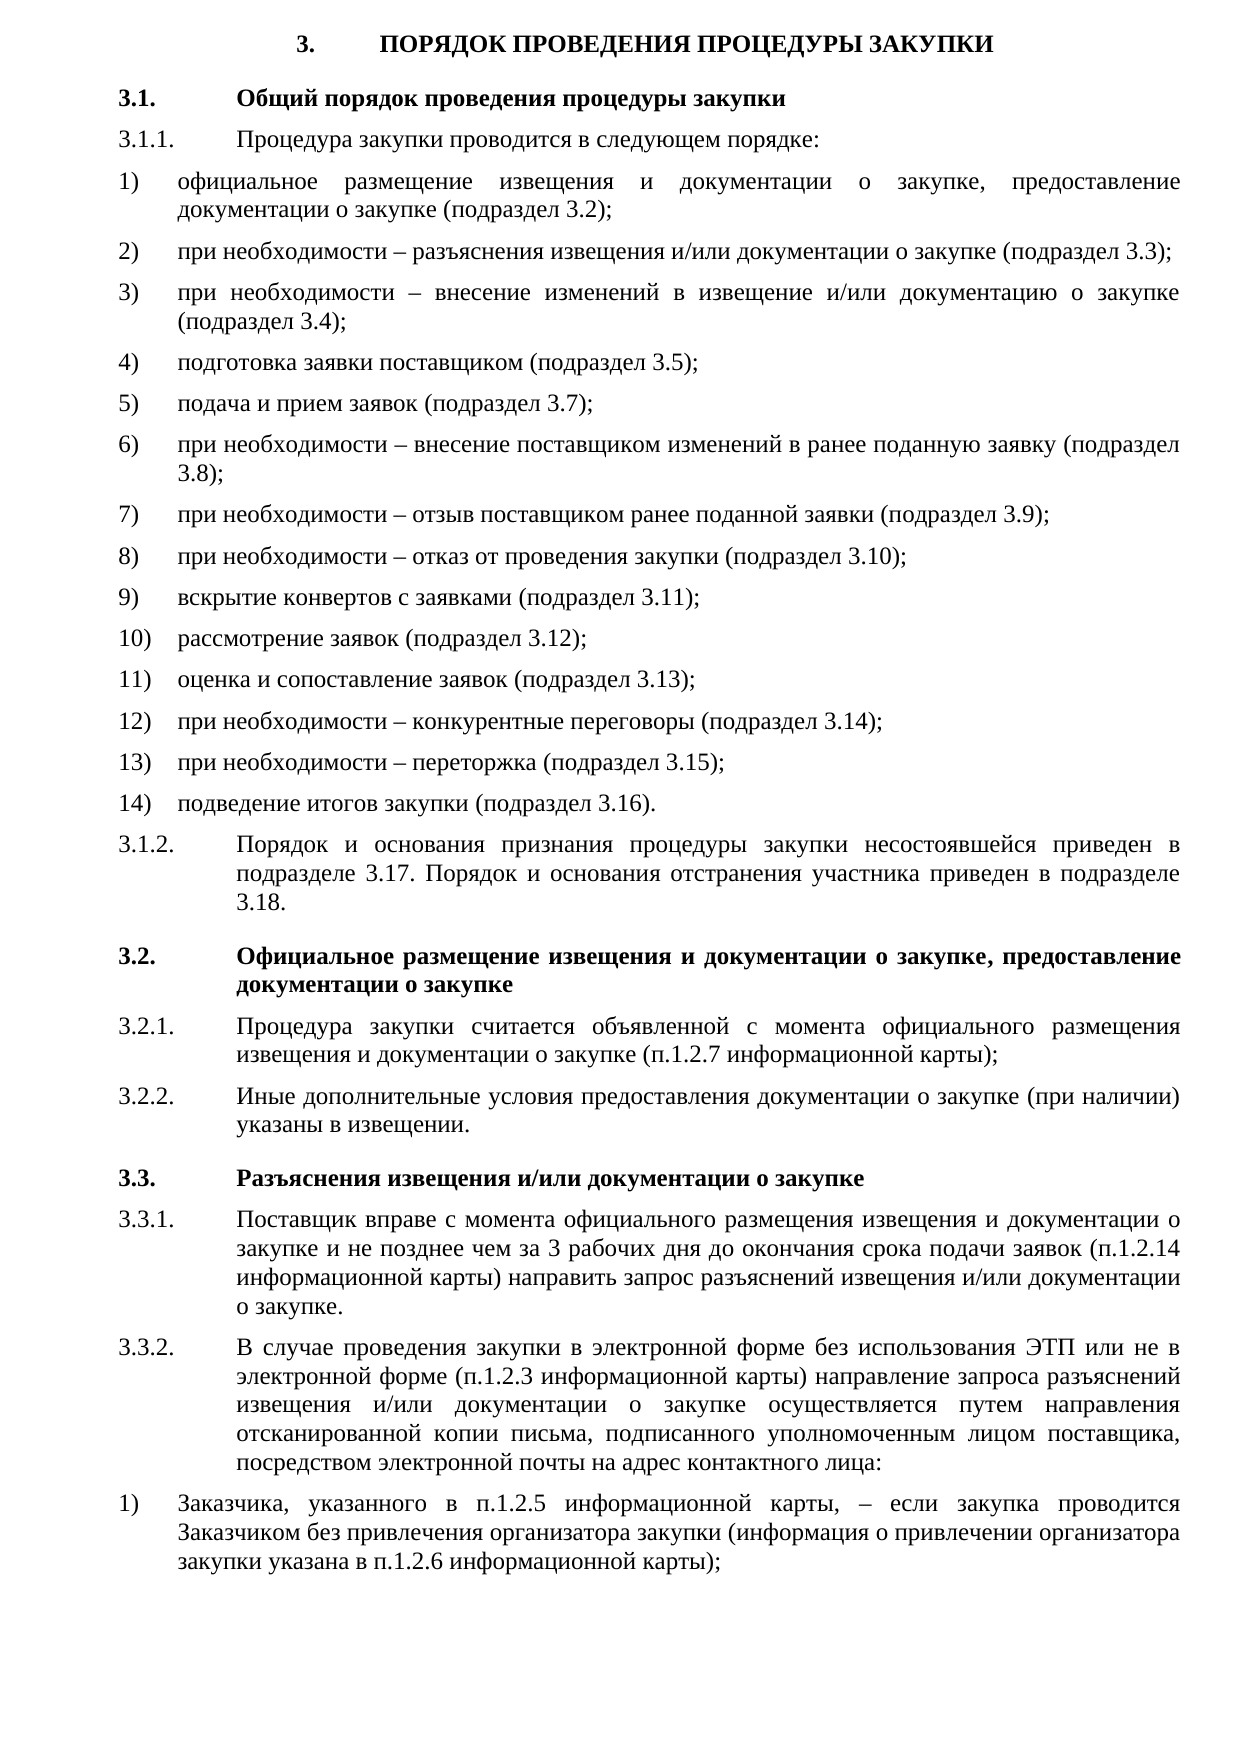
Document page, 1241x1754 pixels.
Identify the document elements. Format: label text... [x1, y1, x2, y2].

text при необходимости – отзыв поставщиком ранее поданной заявки (подраздел 3.9); [118, 499, 1181, 528]
text подготовка заявки поставщиком (подраздел 3.5); [118, 347, 1181, 376]
text подача и прием заявок (подраздел 3.7); [118, 388, 1181, 417]
text при необходимости – внесение поставщиком изменений в ранее поданную заявку (подраздел 3.8); [118, 429, 1181, 487]
text Иные дополнительные условия предоставления документации о закупке (при наличии) указаны в извещении. [118, 1081, 1181, 1138]
text при необходимости – внесение изменений в извещение и/или документацию о закупке (подраздел 3.4); [118, 277, 1181, 334]
text подведение итогов закупки (подраздел 3.16). [118, 788, 1181, 817]
text Процедура закупки считается объявленной с момента официального размещения извещения и документации о закупке (п.1.2.7 информационной карты); [118, 1011, 1181, 1068]
text Заказчика, указанного в п.1.2.5 информационной карты, – если закупка проводится Заказчиком без привлечения организатора закупки (информация о привлечении организатора закупки указана в п.1.2.6 информационной карты); [118, 1488, 1181, 1574]
text при необходимости – разъяснения извещения и/или документации о закупке (подраздел 3.3); [118, 236, 1181, 264]
text при необходимости – конкурентные переговоры (подраздел 3.14); [118, 706, 1181, 734]
text В случае проведения закупки в электронной форме без использования ЭТП или не в электронной форме (п.1.2.3 информационной карты) направление запроса разъяснений извещения и/или документации о закупке осуществляется путем направления отсканированной копии письма, подписанного уполномоченным лицом поставщика, посредством электронной почты на адрес контактного лица: [118, 1332, 1181, 1476]
text официальное размещение извещения и документации о закупке, предоставление документации о закупке (подраздел 3.2); [118, 166, 1181, 223]
text оценка и сопоставление заявок (подраздел 3.13); [118, 664, 1181, 693]
text при необходимости – отказ от проведения закупки (подраздел 3.10); [118, 541, 1181, 569]
text Процедура закупки проводится в следующем порядке: [118, 124, 1181, 153]
text Общий порядок проведения процедуры закупки [118, 83, 1181, 112]
text при необходимости – переторжка (подраздел 3.15); [118, 747, 1181, 776]
text Официальное размещение извещения и документации о закупке, предоставление документации о закупке [118, 941, 1181, 998]
text Порядок проведения процедуры закупки [118, 29, 1181, 58]
text Порядок и основания признания процедуры закупки несостоявшейся приведен в подразделе 3.17. Порядок и основания отстранения участника приведен в подразделе 3.18. [118, 829, 1181, 916]
text Поставщик вправе с момента официального размещения извещения и документации о закупке и не позднее чем за 3 рабочих дня до окончания срока подачи заявок (п.1.2.14 информационной карты) направить запрос разъяснений извещения и/или документации о закупке. [118, 1204, 1181, 1319]
text рассмотрение заявок (подраздел 3.12); [118, 623, 1181, 652]
text вскрытие конвертов с заявками (подраздел 3.11); [118, 582, 1181, 611]
text Разъяснения извещения и/или документации о закупке [118, 1163, 1181, 1192]
